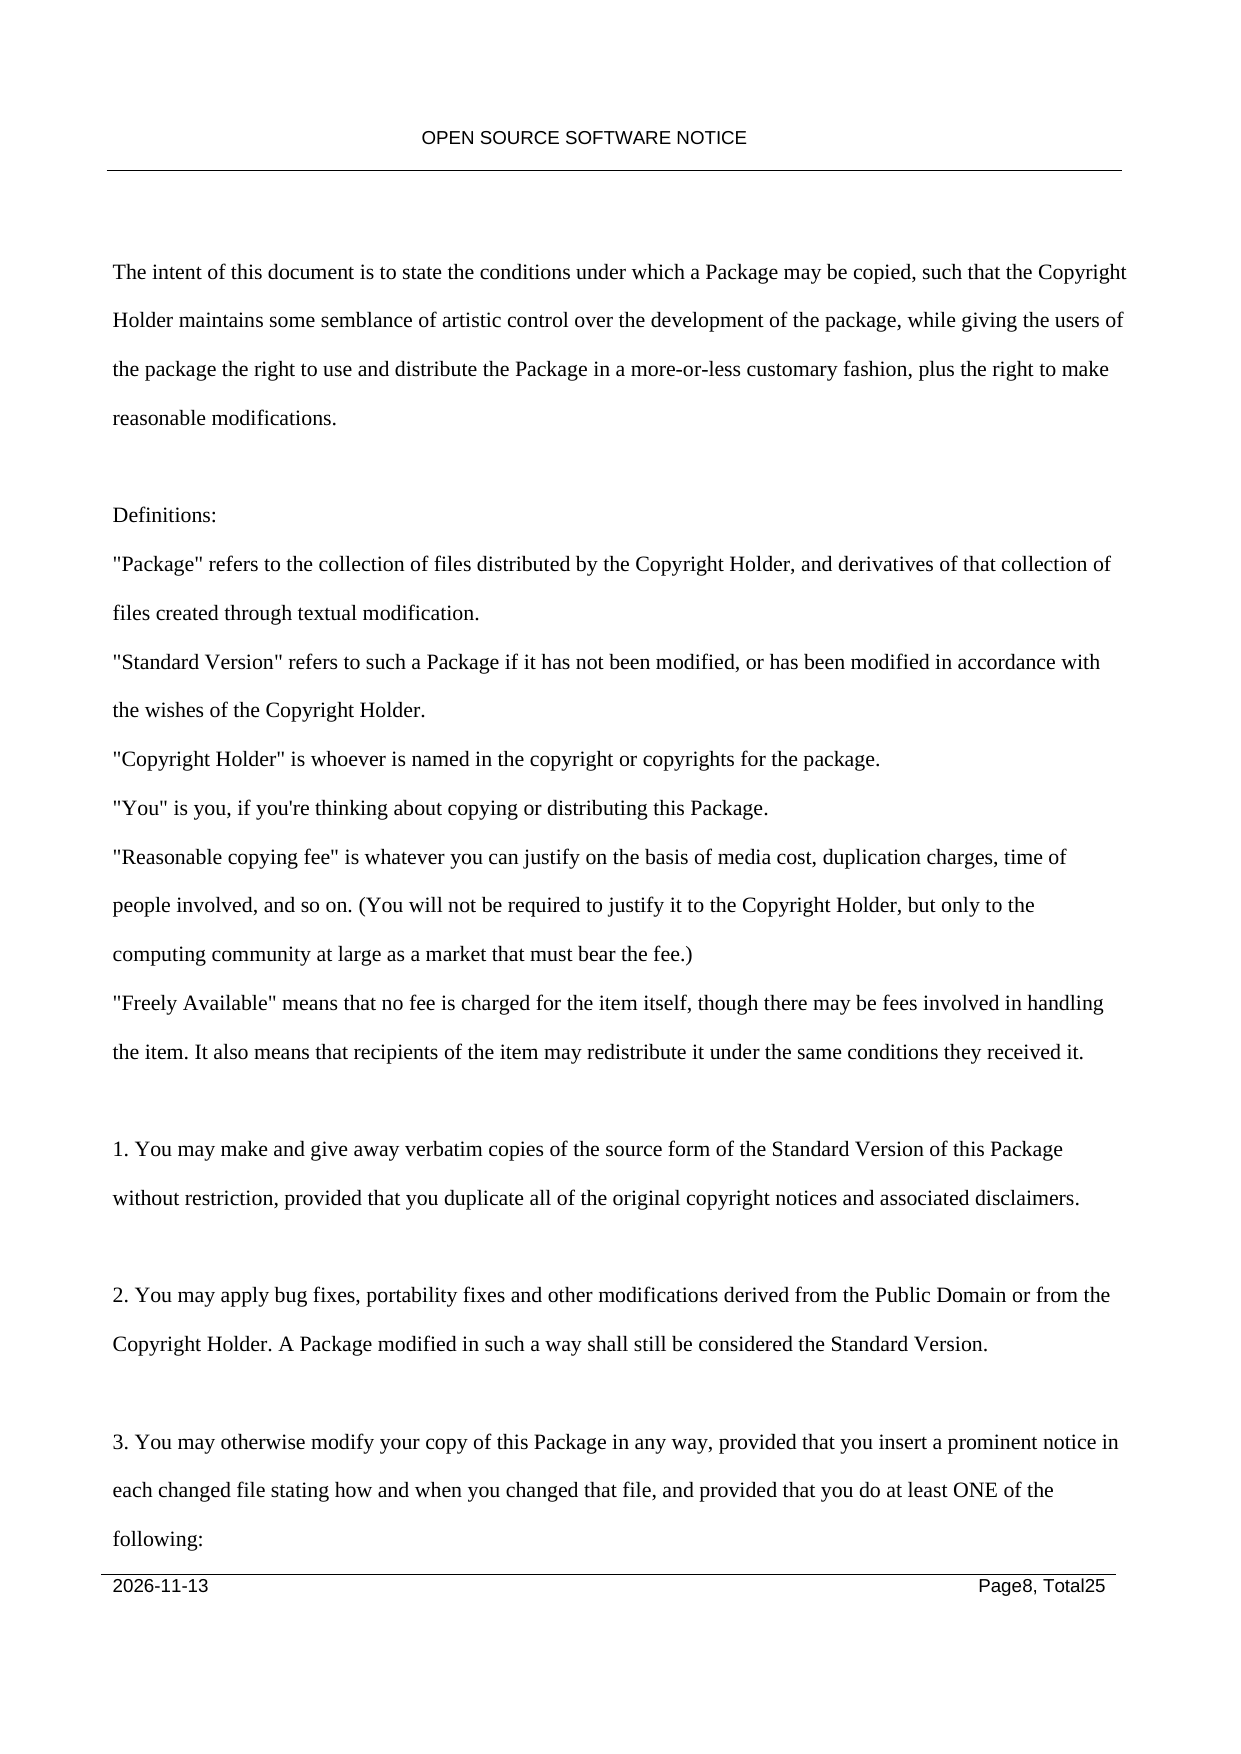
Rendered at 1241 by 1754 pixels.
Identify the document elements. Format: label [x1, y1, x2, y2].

text [112, 206, 1128, 1555]
